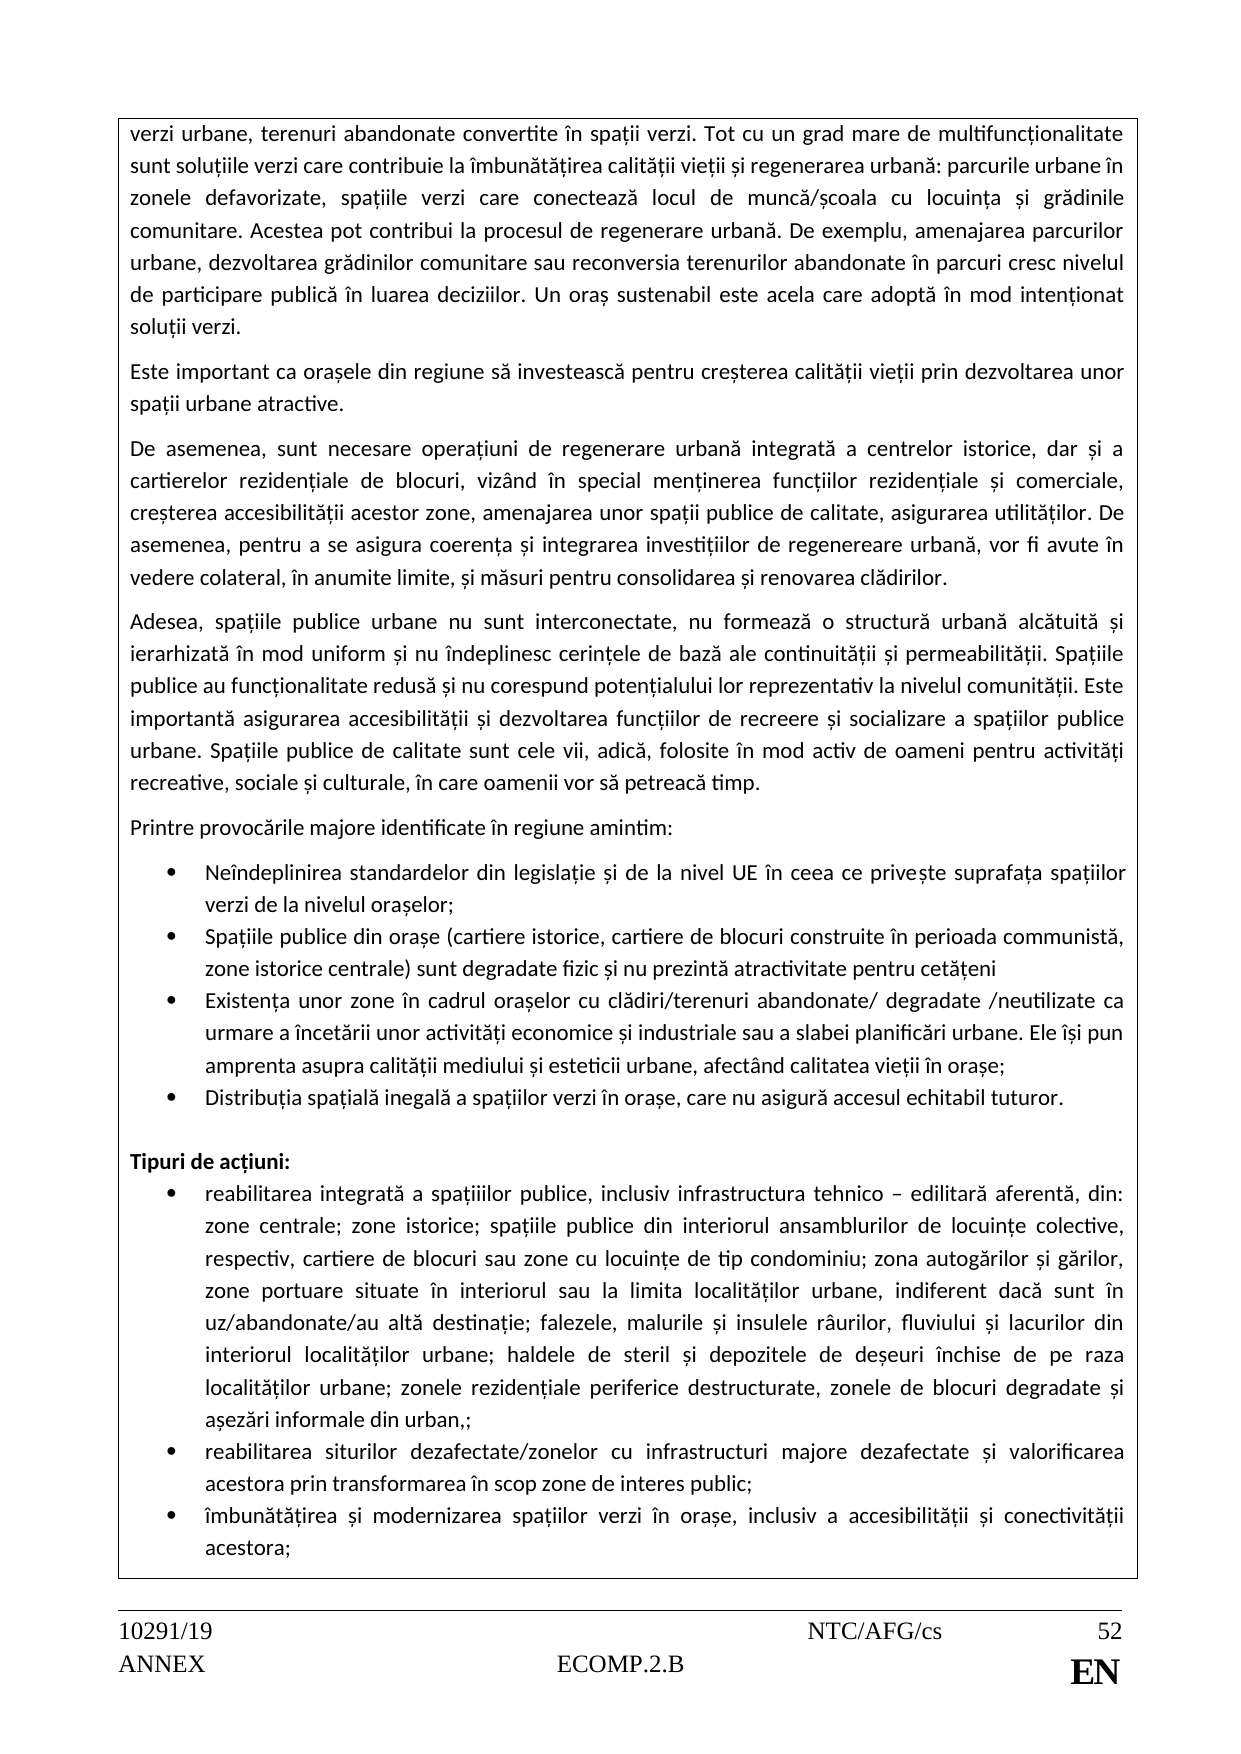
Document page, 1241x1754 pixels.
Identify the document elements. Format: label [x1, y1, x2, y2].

table_header [119, 119, 1137, 1578]
